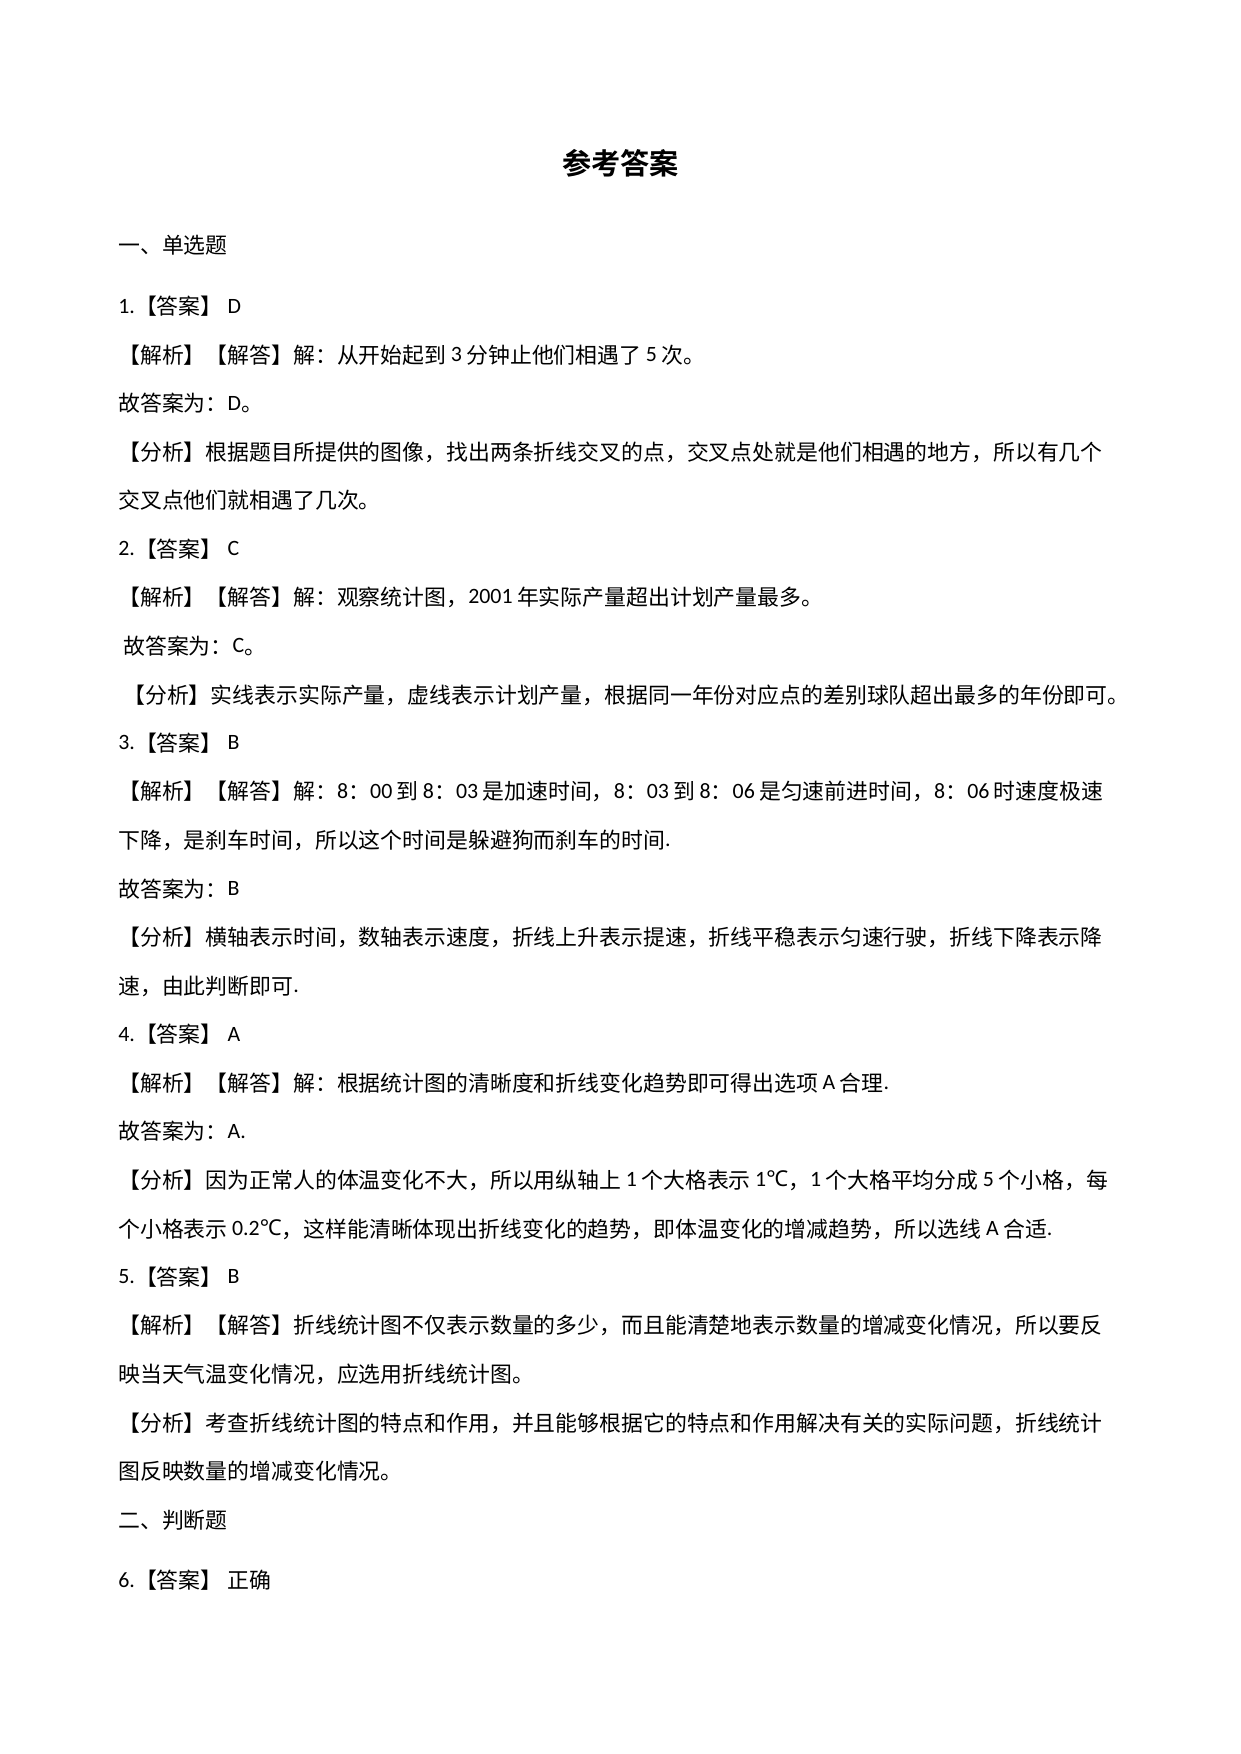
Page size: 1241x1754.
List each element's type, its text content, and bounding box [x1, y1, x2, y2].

text 【分析】根据题目所提供的图像，找出两条折线交叉的点，交叉点处就是他们相遇的地方，所以有几个交叉点他们就相遇了几次。 [118, 434, 1122, 516]
text 一、单选题 [118, 228, 1122, 261]
text 3.【答案】 B [118, 726, 1122, 758]
text 【分析】横轴表示时间，数轴表示速度，折线上升表示提速，折线平稳表示匀速行驶，折线下降表示降速，由此判断即可. [118, 920, 1122, 1001]
text 1.【答案】 D [118, 289, 1122, 321]
text 【解析】【解答】解：根据统计图的清晰度和折线变化趋势即可得出选项A合理. 故答案为：A. 【分析】因为正常人的体温变化不大，所以用纵轴上1个大格表示1℃，1个大格平均分成5个小格，每个小格表示0.2℃，这样能清晰体现出折线变化的趋势，即体温变化的增减趋势，所以选线A合适. [118, 1065, 1122, 1244]
text 【解析】【解答】解：观察统计图，2001年实际产量超出计划产量最多。 故答案为：C。 【分析】实线表示实际产量，虚线表示计划产量，根据同一年份对应点的差别球队超出最多的年份即可。 [118, 580, 1122, 710]
text 2.【答案】 C [118, 531, 1122, 564]
text 【解析】【解答】折线统计图不仅表示数量的多少，而且能清楚地表示数量的增减变化情况，所以要反映当天气温变化情况，应选用折线统计图。 [118, 1308, 1122, 1389]
text 二、判断题 [118, 1502, 1122, 1535]
text 【分析】考查折线统计图的特点和作用，并且能够根据它的特点和作用解决有关的实际问题，折线统计图反映数量的增减变化情况。 [118, 1405, 1122, 1486]
text 参考答案 [118, 129, 1122, 194]
text 【解析】【解答】解：从开始起到3分钟止他们相遇了5次。 故答案为：D。 [118, 337, 1122, 418]
text 【解析】【解答】解：8：00到8：03是加速时间，8：03到8：06是匀速前进时间，8：06时速度极速下降，是刹车时间，所以这个时间是躲避狗而刹车的时间. 故答案为：B [118, 774, 1122, 904]
text 5.【答案】 B [118, 1260, 1122, 1292]
text 4.【答案】 A [118, 1017, 1122, 1049]
text 6.【答案】 正确 [118, 1563, 1122, 1596]
